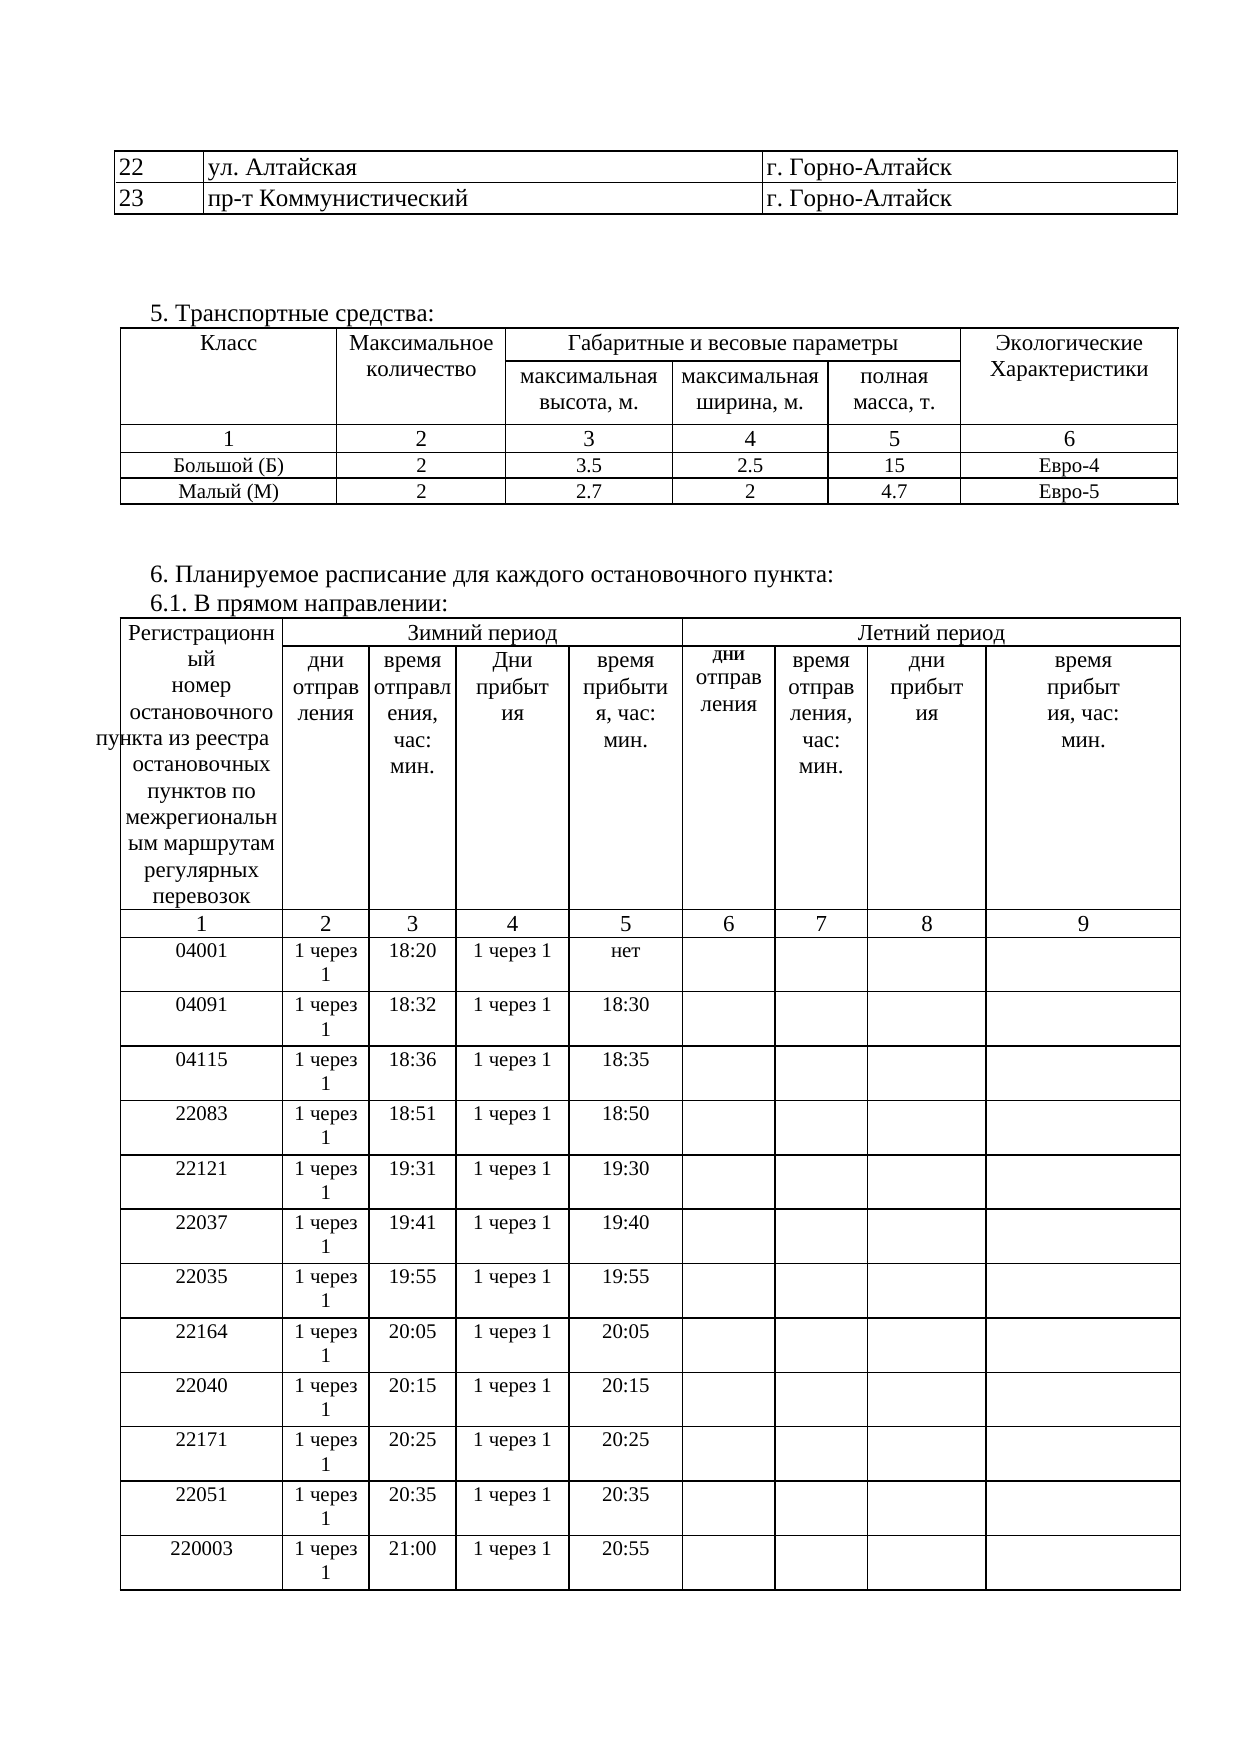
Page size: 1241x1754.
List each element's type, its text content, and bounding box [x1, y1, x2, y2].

table_cell 1 через 1 [457, 992, 568, 1045]
table_cell [868, 1536, 985, 1589]
table_cell [683, 938, 774, 991]
table_cell 22171 [121, 1427, 282, 1480]
table_cell [868, 1319, 985, 1371]
table_cell 2.7 [506, 479, 672, 503]
table_cell 19:41 [370, 1210, 455, 1263]
table_cell [868, 1427, 985, 1480]
text 6.1. В прямом направлении: [150, 588, 1090, 617]
table_cell 1 через 1 [457, 1156, 568, 1208]
table_cell 19:31 [370, 1156, 455, 1208]
table_cell [683, 1373, 774, 1426]
table_cell [776, 1319, 867, 1371]
table_cell 1 через 1 [283, 1482, 368, 1534]
text 6. Планируемое расписание для каждого остановочного пункта: [150, 559, 1090, 588]
table_header Экологические Характеристики [961, 329, 1177, 424]
table_cell ул. Алтайская [204, 152, 762, 181]
table_cell 20:25 [370, 1427, 455, 1480]
table_cell [868, 1482, 985, 1534]
table_cell 1 через 1 [283, 1156, 368, 1208]
table_cell [776, 938, 867, 991]
table_cell 20:05 [570, 1319, 682, 1371]
table_cell 4 [457, 910, 568, 936]
table_cell 6 [683, 910, 774, 936]
table_cell 18:50 [570, 1101, 682, 1154]
table_cell 19:55 [570, 1264, 682, 1317]
table_cell [987, 1319, 1180, 1371]
table_cell 22083 [121, 1101, 282, 1154]
table_cell 2.5 [673, 453, 827, 477]
table_cell 1 через 1 [283, 1210, 368, 1263]
table_cell [868, 1373, 985, 1426]
table_cell [683, 1210, 774, 1263]
table_cell [987, 1427, 1180, 1480]
table_cell максимальная ширина, м. [673, 362, 827, 424]
table_cell 1 через 1 [283, 992, 368, 1045]
table_cell дни прибыт ия [868, 647, 985, 908]
table_cell 1 через 1 [457, 1427, 568, 1480]
table_cell 2 [337, 453, 505, 477]
table_cell дни отправ ления [283, 647, 368, 908]
table_cell [683, 1047, 774, 1099]
table_cell 20:05 [370, 1319, 455, 1371]
table_cell 2 [337, 425, 505, 452]
table_cell 1 через 1 [457, 1264, 568, 1317]
table_cell 4.7 [829, 479, 960, 503]
table_cell г. Горно-Алтайск [763, 152, 1177, 181]
table_cell [987, 1156, 1180, 1208]
table_cell 1 через 1 [283, 1319, 368, 1371]
table_header Летний период [683, 619, 1180, 645]
table_cell 2 [283, 910, 368, 936]
table_cell 20:35 [570, 1482, 682, 1534]
table_cell 15 [829, 453, 960, 477]
table_cell [868, 992, 985, 1045]
table_cell 18:20 [370, 938, 455, 991]
table_cell 22164 [121, 1319, 282, 1371]
table_cell максимальная высота, м. [506, 362, 672, 424]
table_cell 19:55 [370, 1264, 455, 1317]
table_cell [987, 1101, 1180, 1154]
table_cell [776, 1101, 867, 1154]
table_cell 1 [121, 910, 282, 936]
table_cell 1 через 1 [457, 1047, 568, 1099]
table_cell время прибыт ия, час: мин. [987, 647, 1180, 908]
table_cell [776, 1047, 867, 1099]
table_cell 22 [115, 152, 203, 181]
table_cell [776, 1373, 867, 1426]
table_cell 19:40 [570, 1210, 682, 1263]
table_cell 4 [673, 425, 827, 452]
table_cell 3 [370, 910, 455, 936]
text 5. Транспортные средства: [150, 298, 1090, 327]
table_cell 5 [829, 425, 960, 452]
table_cell [987, 1210, 1180, 1263]
table_cell Малый (М) [121, 479, 336, 503]
table_cell [776, 1482, 867, 1534]
table_cell [776, 1427, 867, 1480]
table_cell 2 [673, 479, 827, 503]
table_cell 22037 [121, 1210, 282, 1263]
table_cell 20:55 [570, 1536, 682, 1589]
table_cell 1 через 1 [457, 938, 568, 991]
table_cell 7 [776, 910, 867, 936]
table_cell 21:00 [370, 1536, 455, 1589]
table_cell 220003 [121, 1536, 282, 1589]
table_cell 8 [868, 910, 985, 936]
table_cell 22121 [121, 1156, 282, 1208]
table_cell 3 [506, 425, 672, 452]
table_cell 22035 [121, 1264, 282, 1317]
table_cell [987, 1373, 1180, 1426]
table_cell 22051 [121, 1482, 282, 1534]
table_cell 18:51 [370, 1101, 455, 1154]
table_cell [776, 1156, 867, 1208]
table_cell [987, 1482, 1180, 1534]
table_cell 1 через 1 [283, 1373, 368, 1426]
table_cell 18:35 [570, 1047, 682, 1099]
table_cell [683, 1427, 774, 1480]
table_cell 1 через 1 [457, 1319, 568, 1371]
table_cell 1 через 1 [283, 1264, 368, 1317]
table_cell 1 через 1 [283, 1101, 368, 1154]
table_cell 20:25 [570, 1427, 682, 1480]
table_cell 1 через 1 [457, 1373, 568, 1426]
table_cell 23 [115, 183, 203, 213]
table_cell [868, 1210, 985, 1263]
table_cell 18:30 [570, 992, 682, 1045]
table_cell 04001 [121, 938, 282, 991]
table_cell 5 [570, 910, 682, 936]
table_cell г. Горно-Алтайск [763, 181, 1177, 213]
table_cell 1 через 1 [283, 938, 368, 991]
table_cell 9 [987, 910, 1180, 936]
table_cell [683, 1536, 774, 1589]
table_cell 20:15 [370, 1373, 455, 1426]
table_cell [868, 1264, 985, 1317]
table_header Класс [121, 329, 336, 424]
table_cell [776, 1536, 867, 1589]
table_header Габаритные и весовые параметры [506, 329, 960, 360]
table_cell нет [570, 938, 682, 991]
table_cell [683, 1101, 774, 1154]
table_cell [776, 992, 867, 1045]
table_cell [683, 1264, 774, 1317]
table_cell 20:15 [570, 1373, 682, 1426]
table_cell [868, 938, 985, 991]
table_cell [683, 992, 774, 1045]
table_cell [776, 1210, 867, 1263]
table_cell [683, 1319, 774, 1371]
table_cell 6 [961, 425, 1177, 452]
table_cell [987, 938, 1180, 991]
table_cell время отправ ления, час: мин. [776, 647, 867, 908]
table_cell 1 через 1 [457, 1210, 568, 1263]
table_cell 3.5 [506, 453, 672, 477]
table_cell 1 через 1 [283, 1536, 368, 1589]
table_cell 2 [337, 479, 505, 503]
table_cell [987, 1536, 1180, 1589]
table_cell Большой (Б) [121, 453, 336, 477]
table_cell 18:32 [370, 992, 455, 1045]
table_cell ДНИ отправ ления [683, 647, 774, 908]
table_cell 1 через 1 [283, 1047, 368, 1099]
table_cell Евро-5 [961, 479, 1177, 503]
table_cell [868, 1047, 985, 1099]
table_cell 04091 [121, 992, 282, 1045]
table_cell 1 через 1 [457, 1482, 568, 1534]
table_cell время отправл ения, час: мин. [370, 647, 455, 908]
table_cell [683, 1156, 774, 1208]
table_cell [868, 1156, 985, 1208]
table_header Регистрационный номер остановочного пункта из реестра остановочных пунктов по межрегиональным маршрутам регулярных перевозок [121, 619, 282, 908]
table_cell 04115 [121, 1047, 282, 1099]
table_cell 18:36 [370, 1047, 455, 1099]
table_cell [987, 1047, 1180, 1099]
table_header Максимальное количество [337, 329, 505, 424]
table_cell 1 [121, 425, 336, 452]
table_cell пр-т Коммунистический [204, 183, 762, 213]
table_cell Евро-4 [961, 453, 1177, 477]
table_cell полная масса, т. [829, 362, 960, 424]
table_cell [868, 1101, 985, 1154]
table_cell 1 через 1 [457, 1101, 568, 1154]
table_cell 19:30 [570, 1156, 682, 1208]
table_cell 22040 [121, 1373, 282, 1426]
table_cell [683, 1482, 774, 1534]
table_cell 20:35 [370, 1482, 455, 1534]
table_cell 1 через 1 [457, 1536, 568, 1589]
table_cell [776, 1264, 867, 1317]
table_cell время прибыти я, час: мин. [570, 647, 682, 908]
table_cell [987, 992, 1180, 1045]
table_header Зимний период [283, 619, 682, 645]
table_cell [987, 1264, 1180, 1317]
table_cell 1 через 1 [283, 1427, 368, 1480]
table_cell Дни прибыт ия [457, 647, 568, 908]
